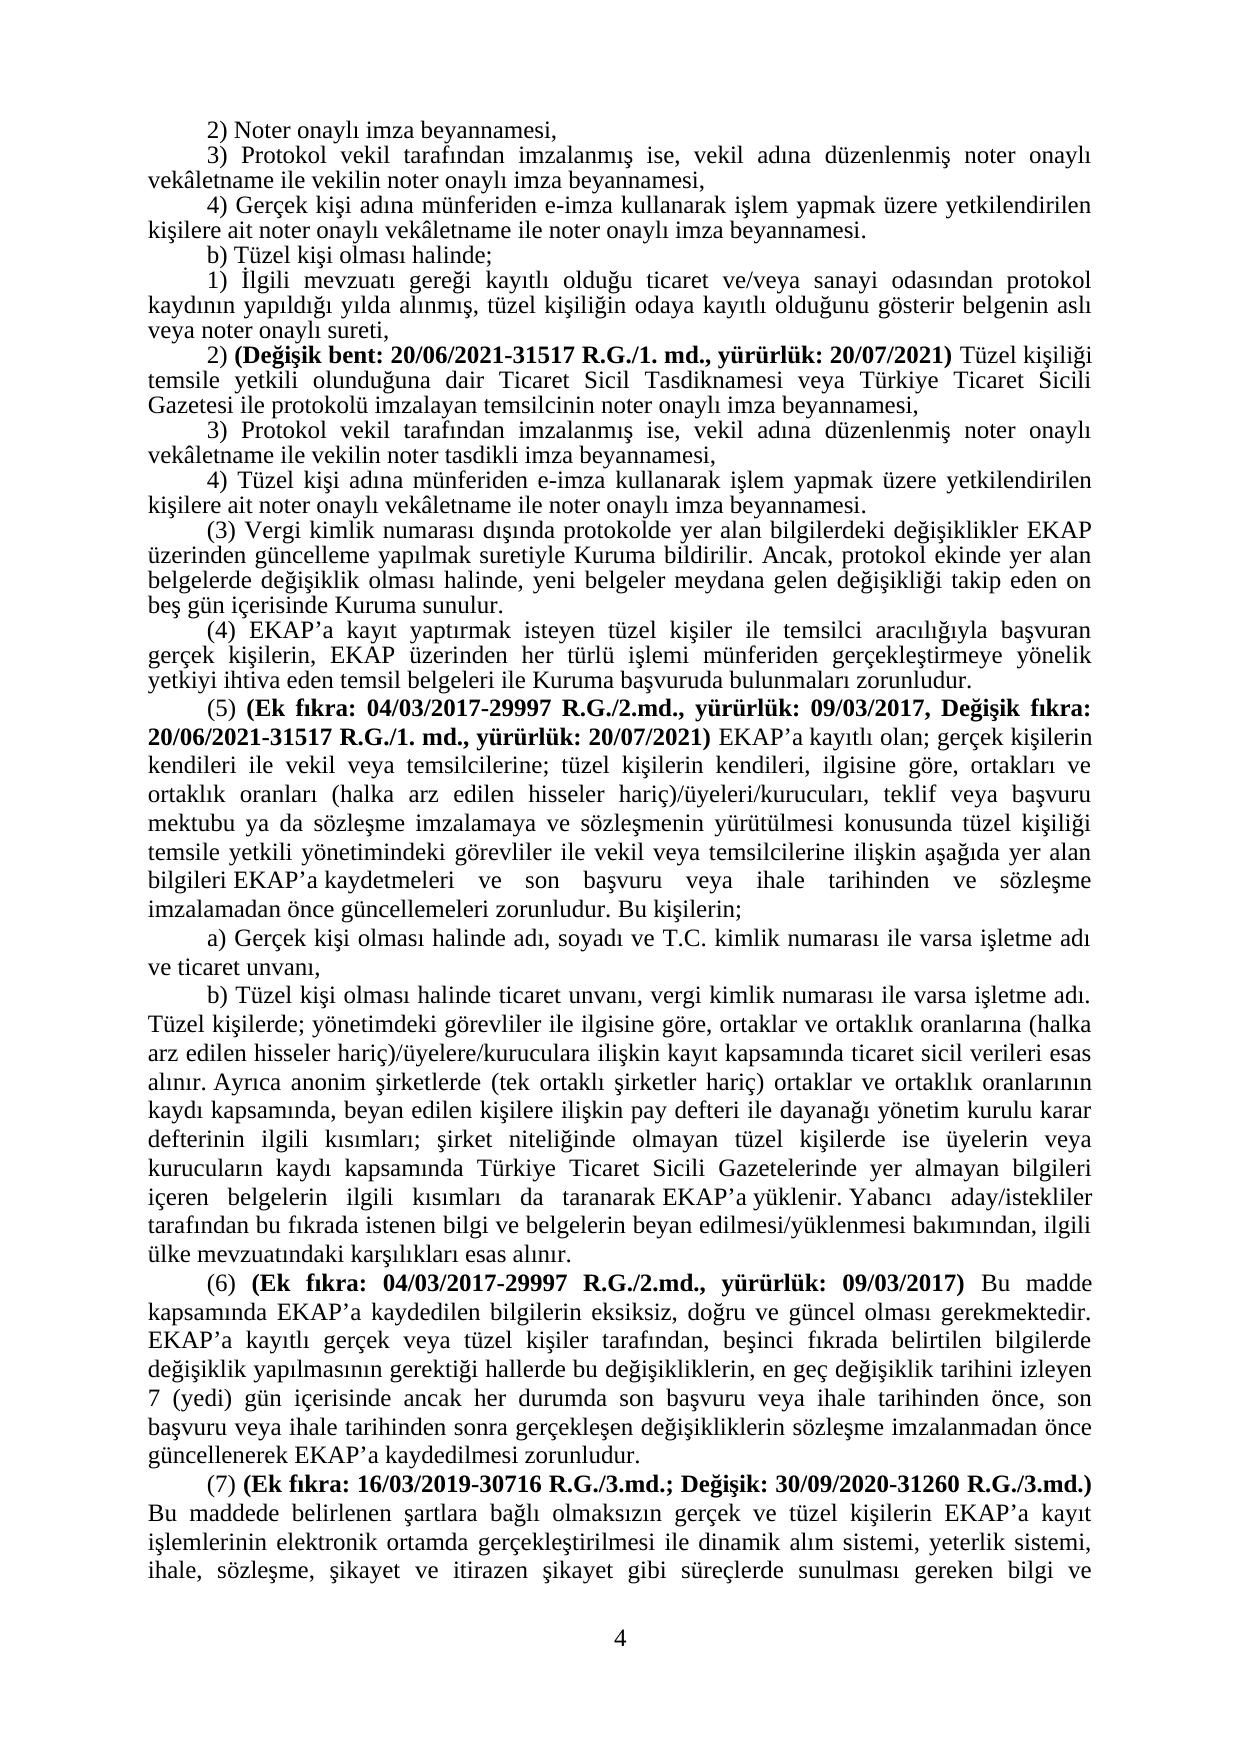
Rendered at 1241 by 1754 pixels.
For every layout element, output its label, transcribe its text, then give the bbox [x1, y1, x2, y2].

text 2) (Değişik bent: 20/06/2021-31517 R.G./1. md., yürürlük: 20/07/2021) Tüzel kişiliği temsile yetkili olunduğuna dair Ticaret Sicil Tasdiknamesi veya Türkiye Ticaret Sicili Gazetesi ile protokolü imzalayan temsilcinin noter onaylı imza beyannamesi, [148, 343, 1092, 418]
text b) Tüzel kişi olması halinde ticaret unvanı, vergi kimlik numarası ile varsa işletme adı. Tüzel kişilerde; yönetimdeki görevliler ile ilgisine göre, ortaklar ve ortaklık oranlarına (halka arz edilen hisseler hariç)/üyelere/kuruculara ilişkin kayıt kapsamında ticaret sicil verileri esas alınır. Ayrıca anonim şirketlerde (tek ortaklı şirketler hariç) ortaklar ve ortaklık oranlarının kaydı kapsamında, beyan edilen kişilere ilişkin pay defteri ile dayanağı yönetim kurulu karar defterinin ilgili kısımları; şirket niteliğinde olmayan tüzel kişilerde ise üyelerin veya kurucuların kaydı kapsamında Türkiye Ticaret Sicili Gazetelerinde yer almayan bilgileri içeren belgelerin ilgili kısımları da taranarak EKAP’a yüklenir. Yabancı aday/istekliler tarafından bu fıkrada istenen bilgi ve belgelerin beyan edilmesi/yüklenmesi bakımından, ilgili ülke mevzuatındaki karşılıkları esas alınır. [148, 981, 1092, 1268]
text (4) EKAP’a kayıt yaptırmak isteyen tüzel kişiler ile temsilci aracılığıyla başvuran gerçek kişilerin, EKAP üzerinden her türlü işlemi münferiden gerçekleştirmeye yönelik yetkiyi ihtiva eden temsil belgeleri ile Kuruma başvuruda bulunmaları zorunludur. [148, 618, 1092, 693]
text (6) (Ek fıkra: 04/03/2017-29997 R.G./2.md., yürürlük: 09/03/2017) Bu madde kapsamında EKAP’a kaydedilen bilgilerin eksiksiz, doğru ve güncel olması gerekmektedir. EKAP’a kayıtlı gerçek veya tüzel kişiler tarafından, beşinci fıkrada belirtilen bilgilerde değişiklik yapılmasının gerektiği hallerde bu değişikliklerin, en geç değişiklik tarihini izleyen 7 (yedi) gün içerisinde ancak her durumda son başvuru veya ihale tarihinden önce, son başvuru veya ihale tarihinden sonra gerçekleşen değişikliklerin sözleşme imzalanmadan önce güncellenerek EKAP’a kaydedilmesi zorunludur. [148, 1268, 1092, 1469]
text 3) Protokol vekil tarafından imzalanmış ise, vekil adına düzenlenmiş noter onaylı vekâletname ile vekilin noter onaylı imza beyannamesi, [148, 143, 1092, 193]
text b) Tüzel kişi olması halinde; [148, 243, 1092, 268]
text 4) Gerçek kişi adına münferiden e-imza kullanarak işlem yapmak üzere yetkilendirilen kişilere ait noter onaylı vekâletname ile noter onaylı imza beyannamesi. [148, 193, 1092, 243]
text 3) Protokol vekil tarafından imzalanmış ise, vekil adına düzenlenmiş noter onaylı vekâletname ile vekilin noter tasdikli imza beyannamesi, [148, 418, 1092, 468]
text 4) Tüzel kişi adına münferiden e-imza kullanarak işlem yapmak üzere yetkilendirilen kişilere ait noter onaylı vekâletname ile noter onaylı imza beyannamesi. [148, 468, 1092, 518]
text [148, 1469, 1092, 1584]
text (5) (Ek fıkra: 04/03/2017-29997 R.G./2.md., yürürlük: 09/03/2017, Değişik fıkra: 20/06/2021-31517 R.G./1. md., yürürlük: 20/07/2021) EKAP’a kayıtlı olan; gerçek kişilerin kendileri ile vekil veya temsilcilerine; tüzel kişilerin kendileri, ilgisine göre, ortakları ve ortaklık oranları (halka arz edilen hisseler hariç)/üyeleri/kurucuları, teklif veya başvuru mektubu ya da sözleşme imzalamaya ve sözleşmenin yürütülmesi konusunda tüzel kişiliği temsile yetkili yönetimindeki görevliler ile vekil veya temsilcilerine ilişkin aşağıda yer alan bilgileri EKAP’a kaydetmeleri ve son başvuru veya ihale tarihinden ve sözleşme imzalamadan önce güncellemeleri zorunludur. Bu kişilerin; [148, 693, 1092, 923]
text 1) İlgili mevzuatı gereği kayıtlı olduğu ticaret ve/veya sanayi odasından protokol kaydının yapıldığı yılda alınmış, tüzel kişiliğin odaya kayıtlı olduğunu gösterir belgenin aslı veya noter onaylı sureti, [148, 268, 1092, 343]
text 2) Noter onaylı imza beyannamesi, [148, 118, 1092, 143]
text a) Gerçek kişi olması halinde adı, soyadı ve T.C. kimlik numarası ile varsa işletme adı ve ticaret unvanı, [148, 923, 1092, 981]
text (3) Vergi kimlik numarası dışında protokolde yer alan bilgilerdeki değişiklikler EKAP üzerinden güncelleme yapılmak suretiyle Kuruma bildirilir. Ancak, protokol ekinde yer alan belgelerde değişiklik olması halinde, yeni belgeler meydana gelen değişikliği takip eden on beş gün içerisinde Kuruma sunulur. [148, 518, 1092, 618]
